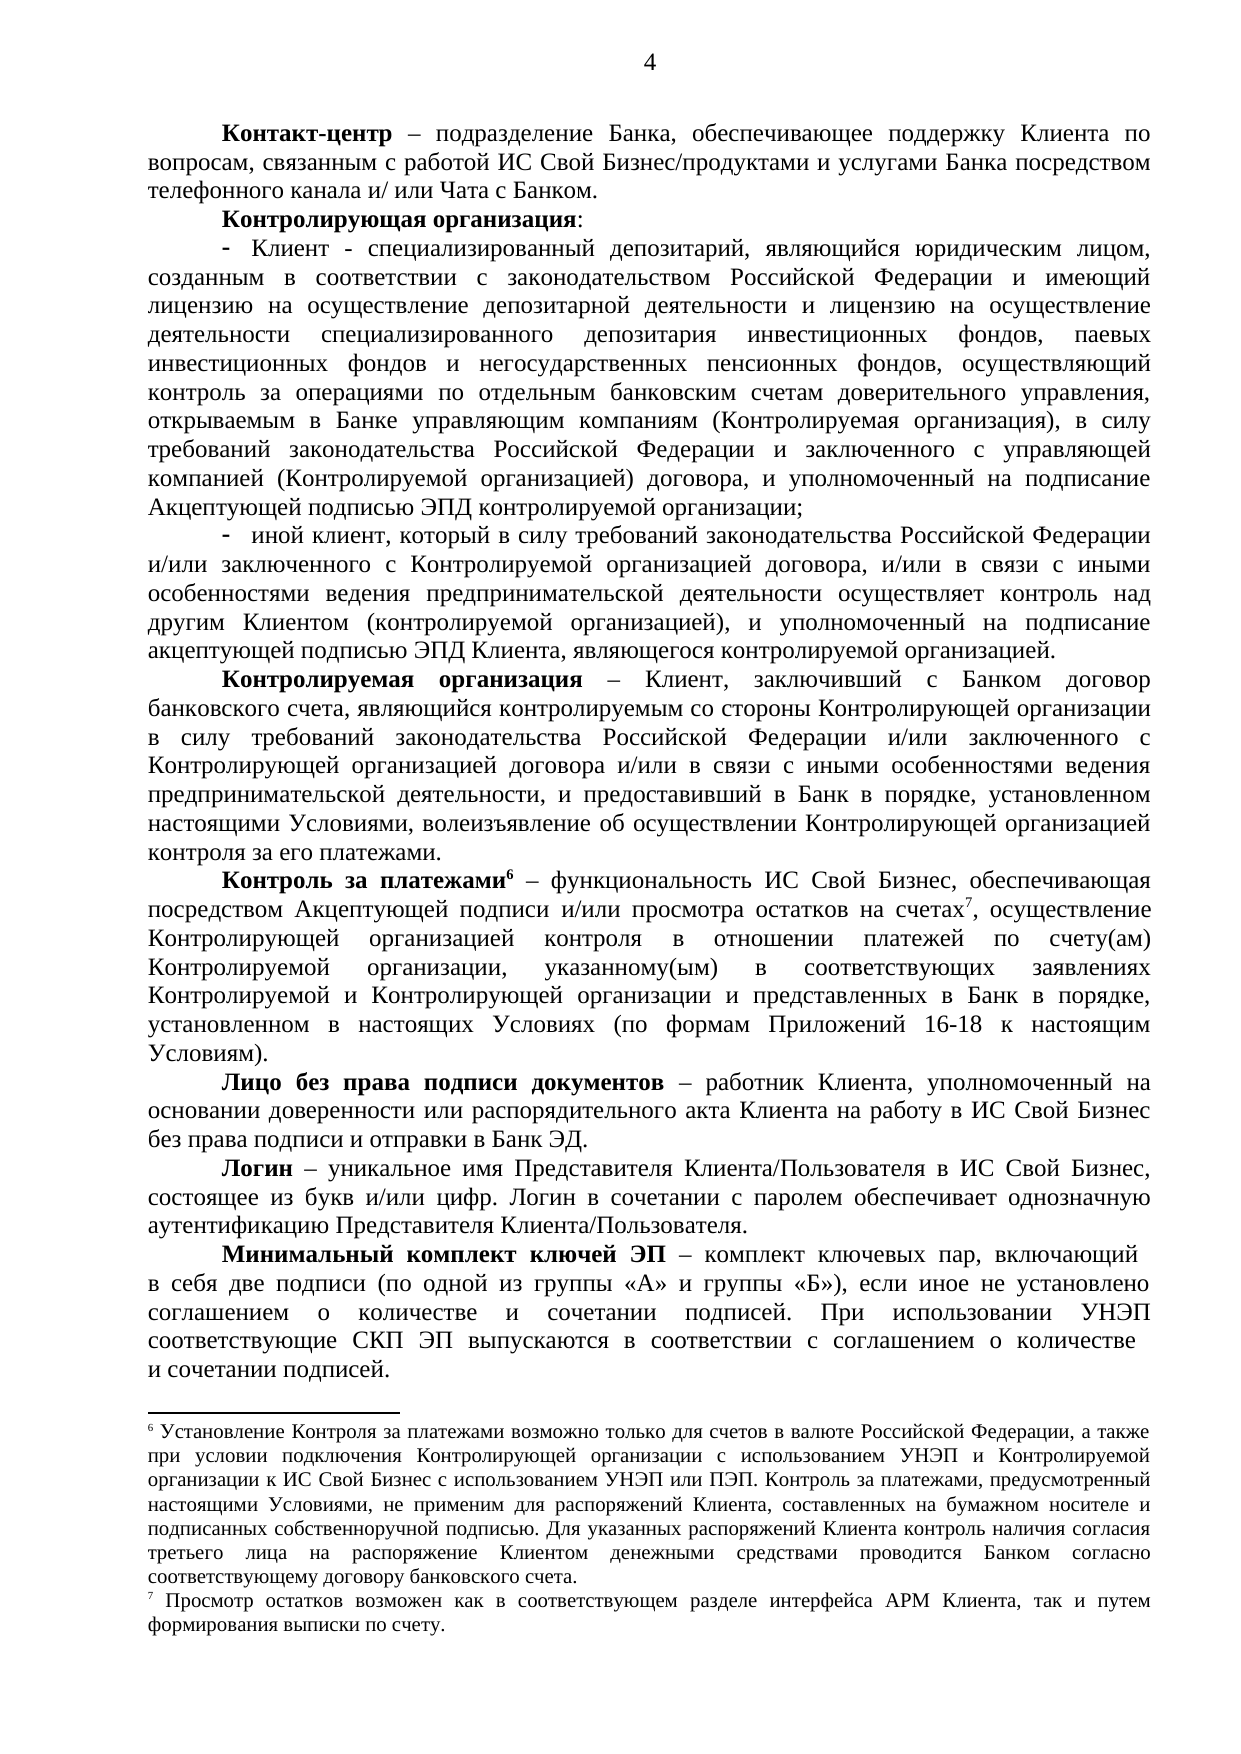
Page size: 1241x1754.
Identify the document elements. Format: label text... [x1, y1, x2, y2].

text Минимальный комплект ключей ЭП – комплект ключевых пар, включающий в себя две подписи (по одной из группы «А» и группы «Б»), если иное не установлено соглашением о количестве и сочетании подписей. При использовании УНЭП соответствующие СКП ЭП выпускаются в соответствии с соглашением о количестве и сочетании подписей. [148, 1239, 1152, 1383]
list Клиент - специализированный депозитарий, являющийся юридическим лицом, созданным в соответствии с законодательством Российской Федерации и имеющий лицензию на осуществление депозитарной деятельности и лицензию на осуществление деятельности специализированного депозитария инвестиционных фондов, паевых инвестиционных фондов и негосударственных пенсионных фондов, осуществляющий контроль за операциями по отдельным банковским счетам доверительного управления, открываемым в Банке управляющим компаниям (Контролируемая организация), в силу требований законодательства Российской Федерации и заключенного с управляющей компанией (Контролируемой организацией) договора, и уполномоченный на подписание Акцептующей подписью ЭПД контролируемой организации; [148, 233, 1152, 521]
text Логин – уникальное имя Представителя Клиента/Пользователя в ИС Свой Бизнес, состоящее из букв и/или цифр. Логин в сочетании с паролем обеспечивает однозначную аутентификацию Представителя Клиента/Пользователя. [148, 1153, 1152, 1239]
text Контакт-центр – подразделение Банка, обеспечивающее поддержку Клиента по вопросам, связанным с работой ИС Свой Бизнес/продуктами и услугами Банка посредством телефонного канала и/ или Чата с Банком. [148, 118, 1152, 204]
text Контролируемая организация – Клиент, заключивший с Банком договор банковского счета, являющийся контролируемым со стороны Контролирующей организации в силу требований законодательства Российской Федерации и/или заключенного с Контролирующей организацией договора и/или в связи с иными особенностями ведения предпринимательской деятельности, и предоставивший в Банк в порядке, установленном настоящими Условиями, волеизъявление об осуществлении Контролирующей организацией контроля за его платежами. [148, 664, 1152, 866]
list иной клиент, который в силу требований законодательства Российской Федерации и/или заключенного с Контролируемой организацией договора, и/или в связи с иными особенностями ведения предпринимательской деятельности осуществляет контроль над другим Клиентом (контролируемой организацией), и уполномоченный на подписание акцептующей подписью ЭПД Клиента, являющегося контролируемой организацией. [148, 521, 1152, 664]
text Контролирующая организация: [148, 204, 1152, 233]
text Контроль за платежами – функциональность ИС Свой Бизнес, обеспечивающая посредством Акцептующей подписи и/или просмотра остатков на счетах, осуществление Контролирующей организацией контроля в отношении платежей по счету(ам) Контролируемой организации, указанному(ым) в соответствующих заявлениях Контролируемой и Контролирующей организации и представленных в Банк в порядке, установленном в настоящих Условиях (по формам Приложений 16-18 к настоящим Условиям). [148, 866, 1152, 1067]
text Лицо без права подписи документов – работник Клиента, уполномоченный на основании доверенности или распорядительного акта Клиента на работу в ИС Свой Бизнес без права подписи и отправки в Банк ЭД. [148, 1067, 1152, 1153]
